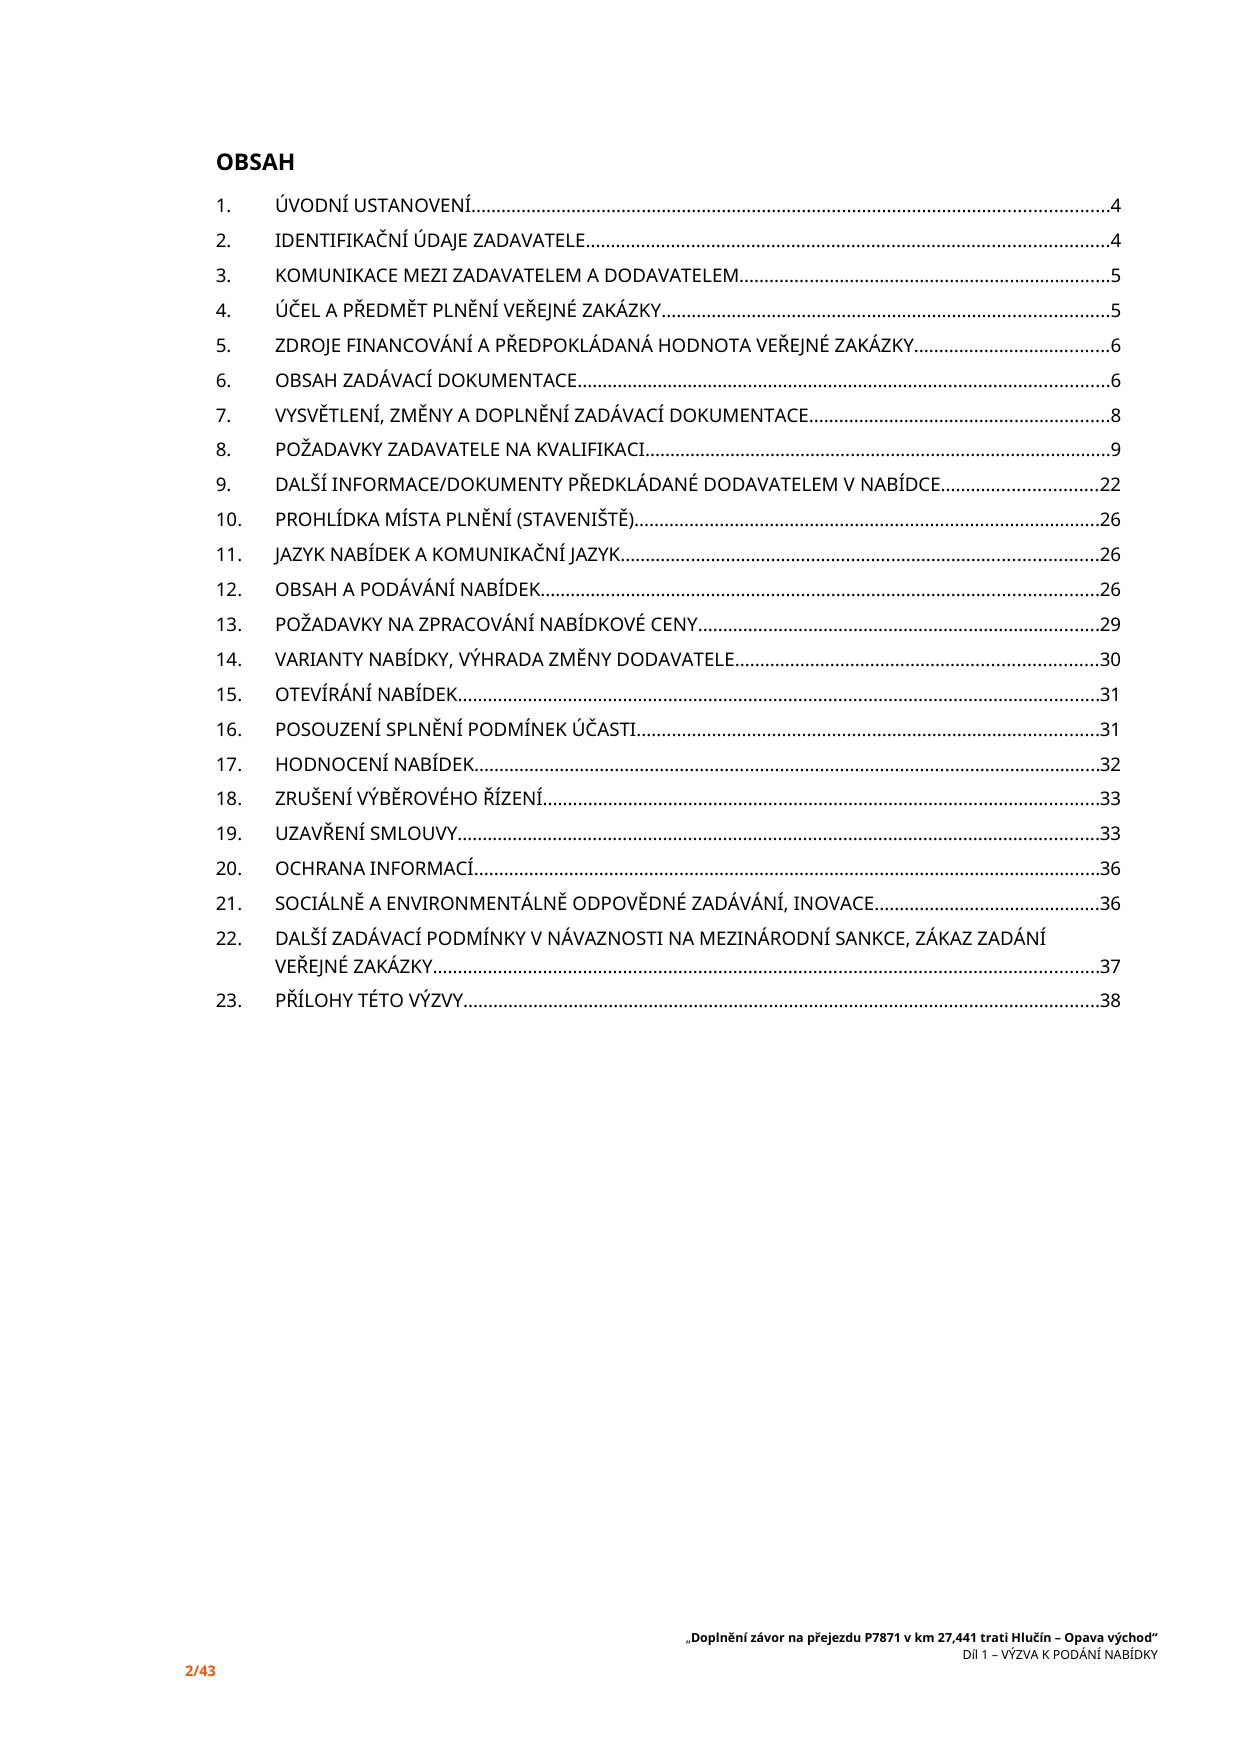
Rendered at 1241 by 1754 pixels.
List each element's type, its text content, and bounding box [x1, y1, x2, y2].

text 9. DALŠÍ INFORMACE/DOKUMENTY PŘEDKLÁDANÉ DODAVATELEM V NABÍDCE 22 [216, 472, 1122, 497]
text 19. UZAVŘENÍ SMLOUVY 33 [216, 821, 1122, 846]
text 5. ZDROJE FINANCOVÁNÍ A PŘEDPOKLÁDANÁ HODNOTA VEŘEJNÉ ZAKÁZKY 6 [216, 332, 1122, 358]
text 17. HODNOCENÍ NABÍDEK 32 [216, 751, 1122, 776]
text 7. VYSVĚTLENÍ, ZMĚNY A DOPLNĚNÍ ZADÁVACÍ DOKUMENTACE 8 [216, 402, 1122, 427]
text 21. SOCIÁLNĚ A ENVIRONMENTÁLNĚ ODPOVĚDNÉ ZADÁVÁNÍ, INOVACE 36 [216, 890, 1122, 916]
text 20. OCHRANA INFORMACÍ 36 [216, 856, 1122, 881]
text 18. ZRUŠENÍ VÝBĚROVÉHO ŘÍZENÍ 33 [216, 786, 1122, 811]
text 1. ÚVODNÍ USTANOVENÍ 4 [216, 192, 1122, 218]
text 4. ÚČEL A PŘEDMĚT PLNĚNÍ VEŘEJNÉ ZAKÁZKY 5 [216, 297, 1122, 323]
text 13. POŽADAVKY NA ZPRACOVÁNÍ NABÍDKOVÉ CENY 29 [216, 611, 1122, 637]
text 6. OBSAH ZADÁVACÍ DOKUMENTACE 6 [216, 367, 1122, 392]
text 16. POSOUZENÍ SPLNĚNÍ PODMÍNEK ÚČASTI 31 [216, 716, 1122, 741]
text Obsah [216, 146, 1122, 177]
text 2. IDENTIFIKAČNÍ ÚDAJE ZADAVATELE 4 [216, 227, 1122, 253]
text 3. KOMUNIKACE MEZI ZADAVATELEM a DODAVATELEM 5 [216, 262, 1122, 288]
text 12. OBSAH A PODÁVÁNÍ NABÍDEK 26 [216, 576, 1122, 602]
text 14. VARIANTY NABÍDKY, VÝHRADA ZMĚNY DODAVATELE 30 [216, 646, 1122, 672]
text 10. PROHLÍDKA MÍSTA PLNĚNÍ (STAVENIŠTĚ) 26 [216, 507, 1122, 532]
text 15. OTEVÍRÁNÍ NABÍDEK 31 [216, 681, 1122, 707]
text 8. POŽADAVKY ZADAVATELE NA KVALIFIKACI 9 [216, 437, 1122, 462]
text 23. PŘÍLOHY TÉTO VÝZVY 38 [216, 988, 1122, 1013]
text 11. JAZYK NABÍDEK A KOMUNIKAČNÍ JAZYK 26 [216, 541, 1122, 567]
text 22. Další zadávací podmínky v návaznosti na MEZINÁRODNÍ sankce, zákaz zadání veřejné zakázky 37 [216, 925, 1122, 979]
